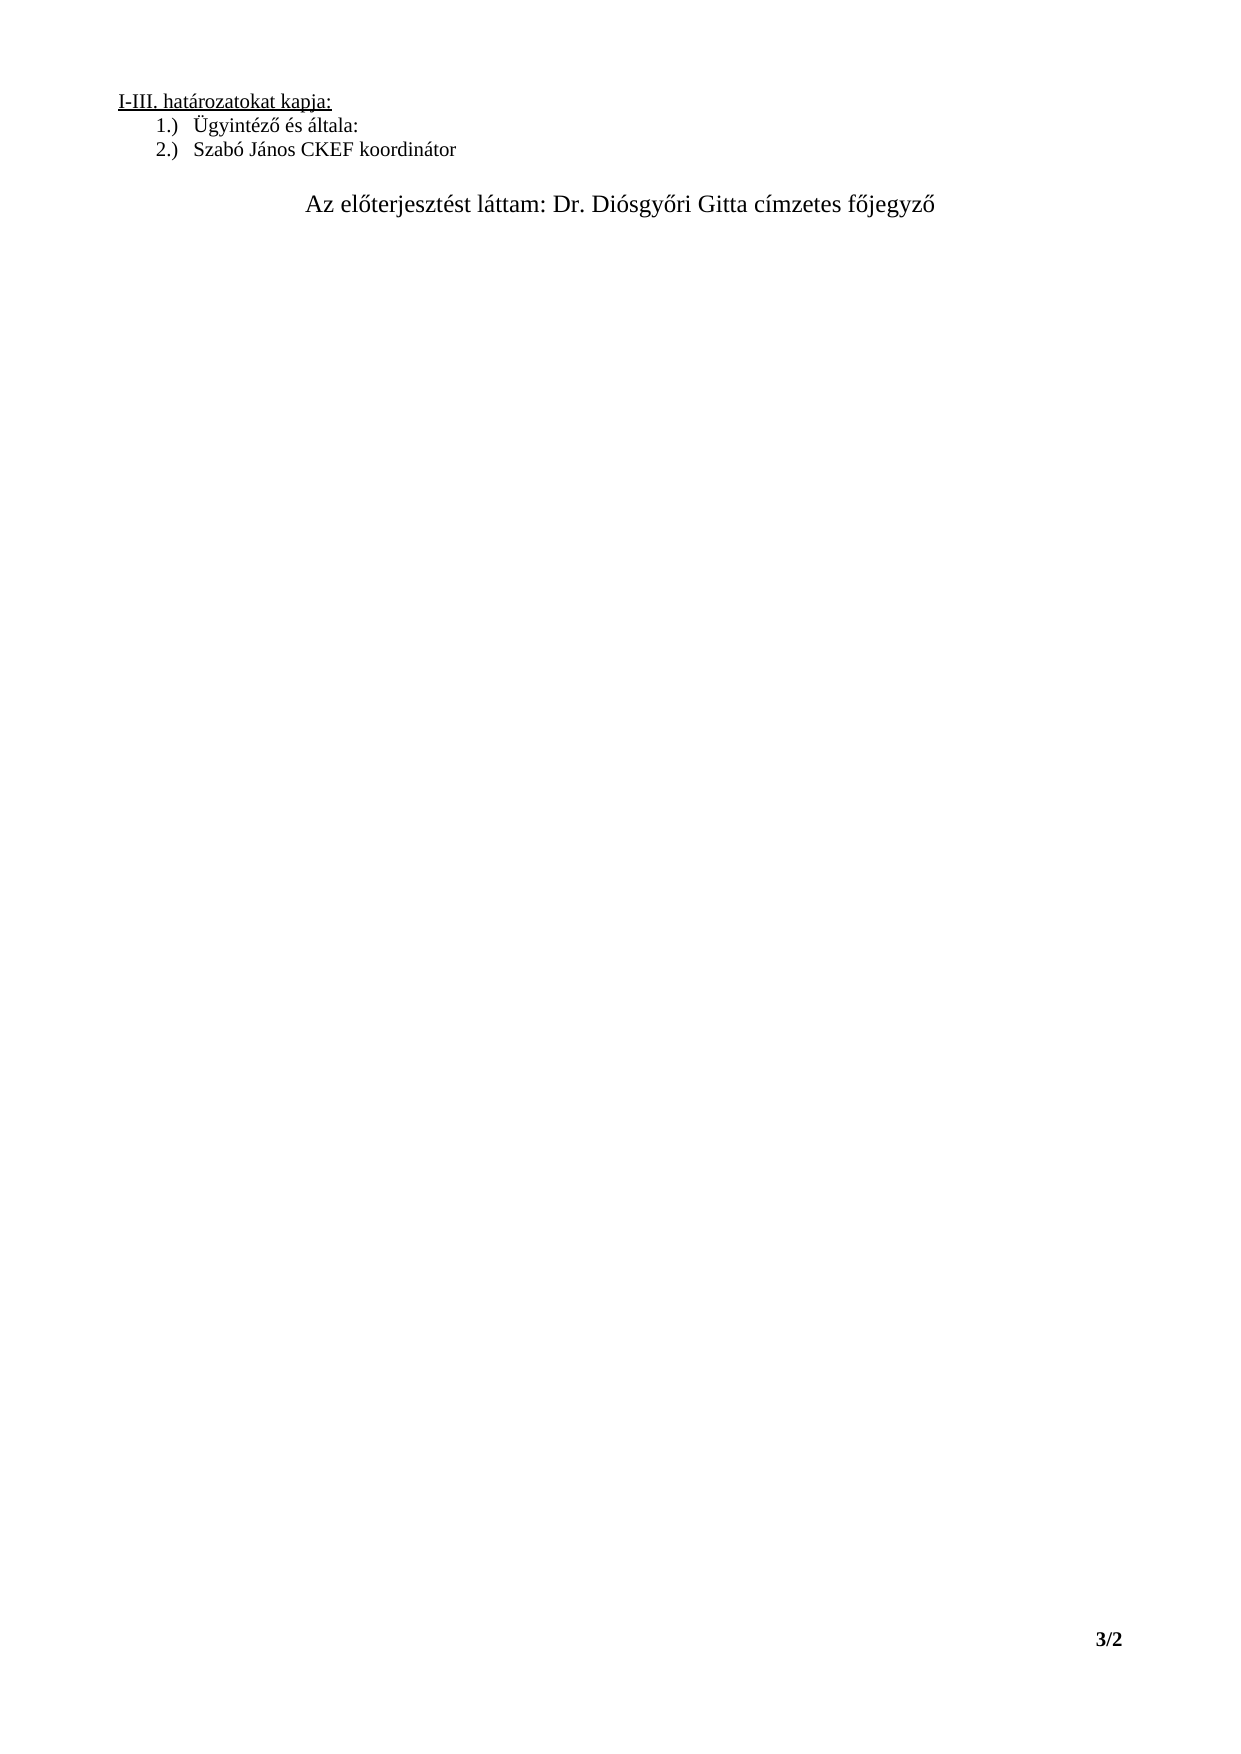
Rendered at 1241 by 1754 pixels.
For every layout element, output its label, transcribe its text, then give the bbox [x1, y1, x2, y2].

text I-III. határozatokat kapja: [118, 89, 1122, 113]
text Az előterjesztést láttam: Dr. Diósgyőri Gitta címzetes főjegyző [118, 189, 1122, 218]
list Ügyintéző és általa: [156, 113, 1122, 137]
list Szabó János CKEF koordinátor [156, 137, 1122, 161]
